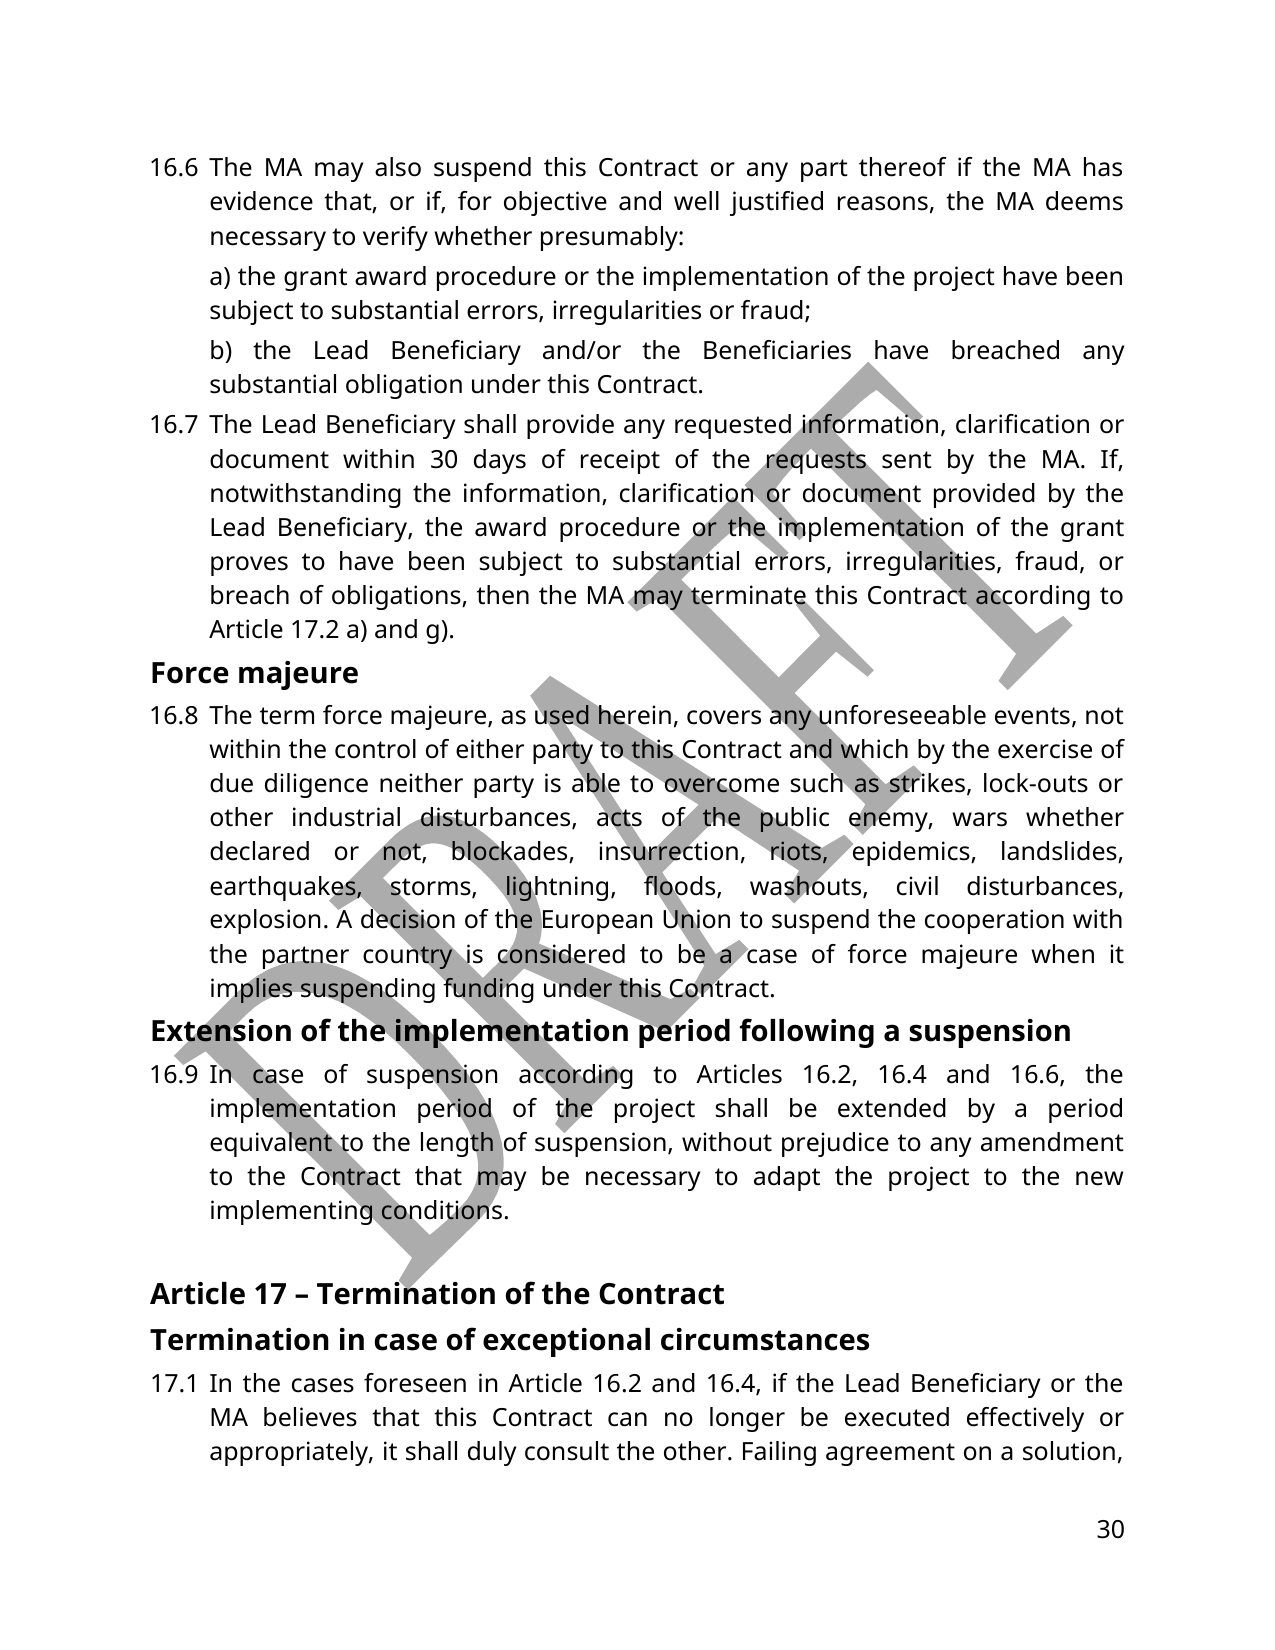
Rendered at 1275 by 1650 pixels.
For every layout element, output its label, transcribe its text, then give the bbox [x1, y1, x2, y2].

text a) the grant award procedure or the implementation of the project have been subject to substantial errors, irregularities or fraud; [209, 258, 1125, 327]
text Extension of the implementation period following a suspension [150, 1011, 1125, 1050]
text b) the Lead Beneficiary and/or the Beneficiaries have breached any substantial obligation under this Contract. [209, 333, 1125, 401]
list In case of suspension according to Articles 16.2, 16.4 and 16.6, the implementation period of the project shall be extended by a period equivalent to the length of suspension, without prejudice to any amendment to the Contract that may be necessary to adapt the project to the new implementing conditions. [149, 1057, 1125, 1227]
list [150, 1365, 1125, 1467]
text Force majeure [150, 652, 1125, 692]
list The term force majeure, as used herein, covers any unforeseeable events, not within the control of either party to this Contract and which by the exercise of due diligence neither party is able to overcome such as strikes, lock-outs or other industrial disturbances, acts of the public enemy, wars whether declared or not, blockades, insurrection, riots, epidemics, landslides, earthquakes, storms, lightning, floods, washouts, civil disturbances, explosion. A decision of the European Union to suspend the cooperation with the partner country is considered to be a case of force majeure when it implies suspending funding under this Contract. [149, 698, 1125, 1004]
list The MA may also suspend this Contract or any part thereof if the MA has evidence that, or if, for objective and well justified reasons, the MA deems necessary to verify whether presumably: [149, 150, 1125, 252]
text Termination in case of exceptional circumstances [150, 1319, 1125, 1359]
list The Lead Beneficiary shall provide any requested information, clarification or document within 30 days of receipt of the requests sent by the MA. If, notwithstanding the information, clarification or document provided by the Lead Beneficiary, the award procedure or the implementation of the grant proves to have been subject to substantial errors, irregularities, fraud, or breach of obligations, then the MA may terminate this Contract according to Article 17.2 a) and g). [149, 407, 1125, 646]
text Article 17 – Termination of the Contract [150, 1273, 1125, 1313]
